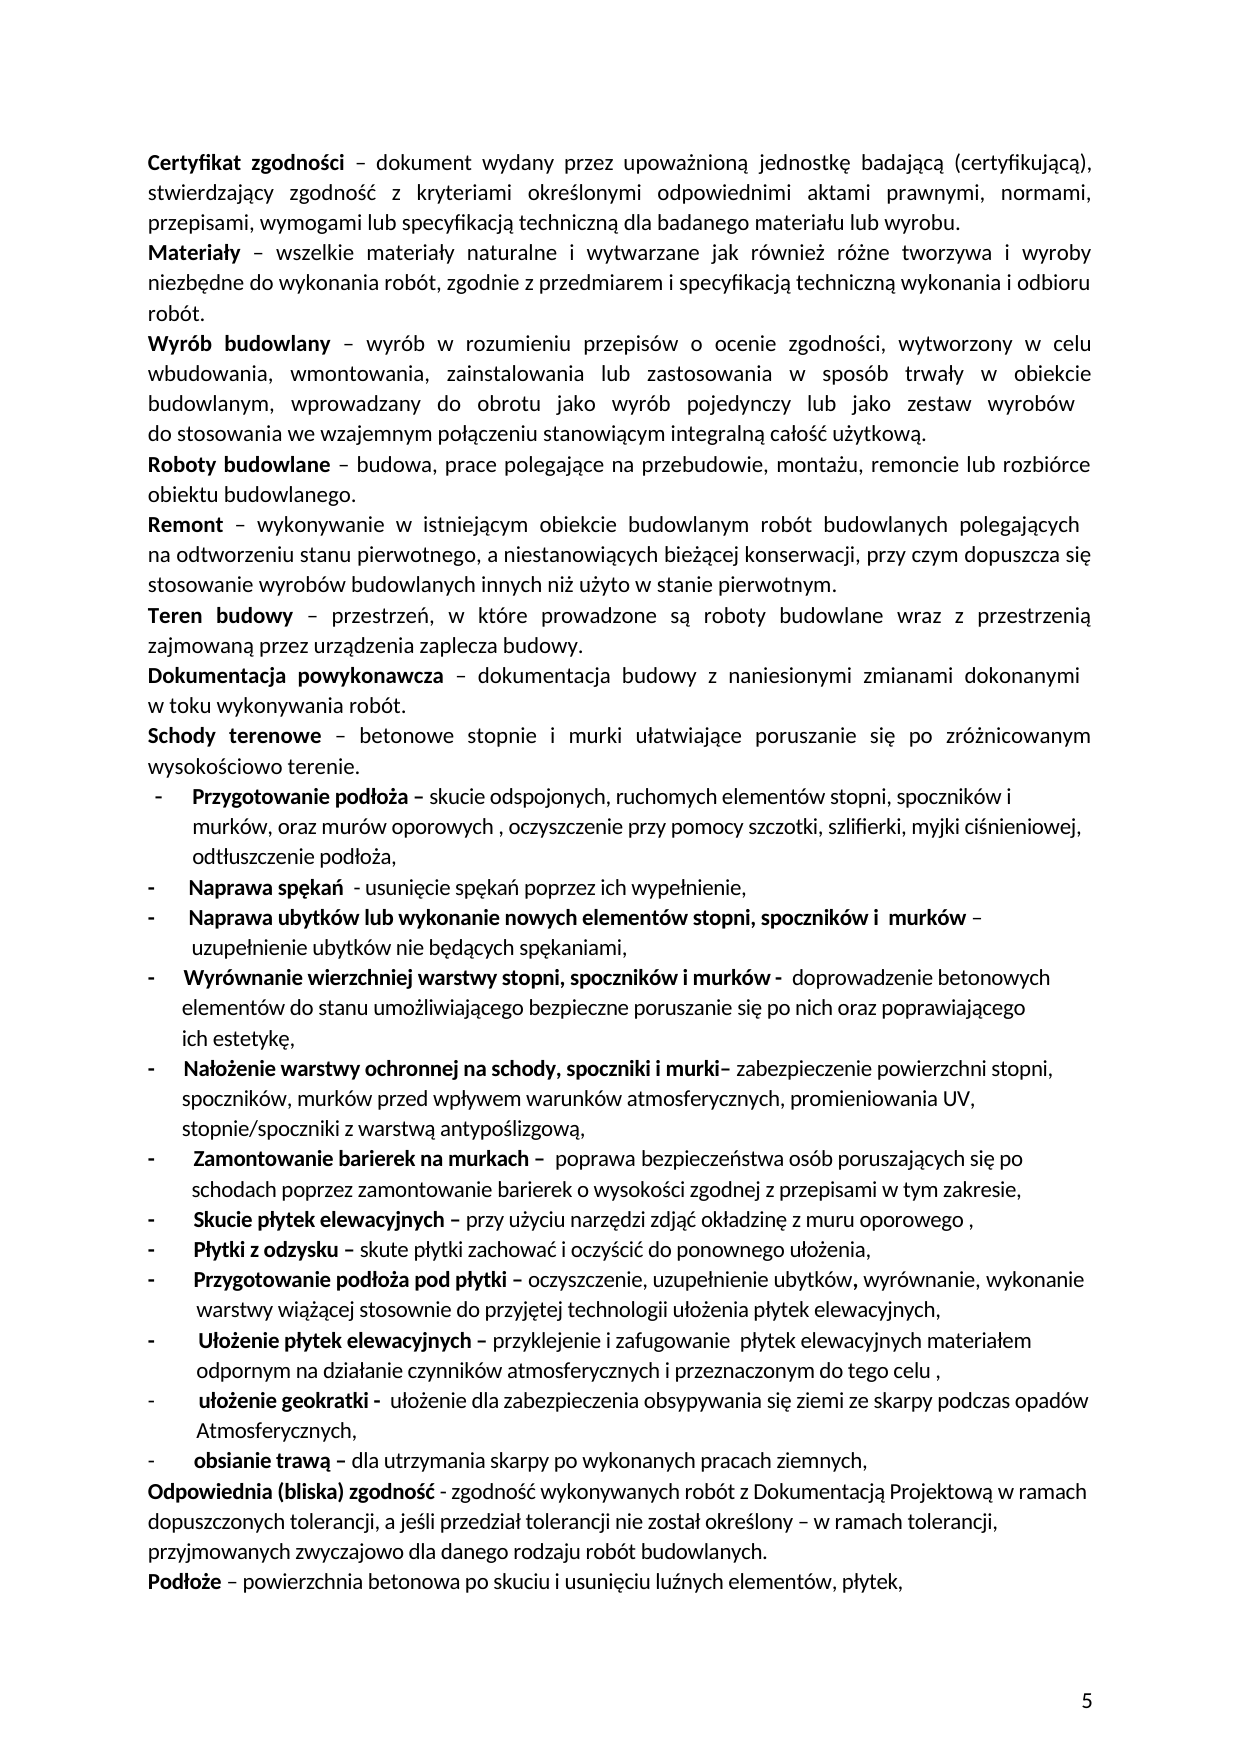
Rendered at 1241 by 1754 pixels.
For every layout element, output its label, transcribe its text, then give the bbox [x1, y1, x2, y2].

text Wyrób budowlany – wyrób w rozumieniu przepisów o ocenie zgodności, wytworzony w celu wbudowania, wmontowania, zainstalowania lub zastosowania w sposób trwały w obiekcie budowlanym, wprowadzany do obrotu jako wyrób pojedynczy lub jako zestaw wyrobów do stosowania we wzajemnym połączeniu stanowiącym integralną całość użytkową. [148, 329, 1093, 447]
text uzupełnienie ubytków nie będących spękaniami, [148, 933, 1093, 961]
text - Przygotowanie podłoża pod płytki – oczyszczenie, uzupełnienie ubytków, wyrównanie, wykonanie [148, 1265, 1093, 1293]
text odpornym na działanie czynników atmosferycznych i przeznaczonym do tego celu , [148, 1356, 1093, 1384]
text - Nałożenie warstwy ochronnej na schody, spoczniki i murki– zabezpieczenie powierzchni stopni, [148, 1054, 1093, 1082]
text Materiały – wszelkie materiały naturalne i wytwarzane jak również różne tworzywa i wyroby niezbędne do wykonania robót, zgodnie z przedmiarem i specyfikacją techniczną wykonania i odbioru robót. [148, 238, 1093, 327]
list Przygotowanie podłoża – skucie odspojonych, ruchomych elementów stopni, spoczników i murków, oraz murów oporowych , oczyszczenie przy pomocy szczotki, szlifierki, myjki ciśnieniowej, odtłuszczenie podłoża, [154, 782, 1093, 870]
text Teren budowy – przestrzeń, w które prowadzone są roboty budowlane wraz z przestrzenią zajmowaną przez urządzenia zaplecza budowy. [148, 601, 1093, 659]
text Atmosferycznych, [148, 1416, 1093, 1444]
text - Wyrównanie wierzchniej warstwy stopni, spoczników i murków - doprowadzenie betonowych [148, 963, 1093, 991]
text Dokumentacja powykonawcza – dokumentacja budowy z naniesionymi zmianami dokonanymi w toku wykonywania robót. [148, 661, 1093, 719]
text - Skucie płytek elewacyjnych – przy użyciu narzędzi zdjąć okładzinę z muru oporowego , [148, 1205, 1093, 1233]
text - Naprawa ubytków lub wykonanie nowych elementów stopni, spoczników i murków – [148, 903, 1093, 931]
text schodach poprzez zamontowanie barierek o wysokości zgodnej z przepisami w tym zakresie, [148, 1175, 1093, 1203]
list elementów do stanu umożliwiającego bezpieczne poruszanie się po nich oraz poprawiającego [148, 993, 1093, 1021]
text warstwy wiążącej stosownie do przyjętej technologii ułożenia płytek elewacyjnych, [148, 1296, 1093, 1323]
text Schody terenowe – betonowe stopnie i murki ułatwiające poruszanie się po zróżnicowanym wysokościowo terenie. [148, 722, 1093, 780]
text - Ułożenie płytek elewacyjnych – przyklejenie i zafugowanie płytek elewacyjnych materiałem [148, 1326, 1093, 1354]
text - Zamontowanie barierek na murkach – poprawa bezpieczeństwa osób poruszających się po [148, 1144, 1093, 1172]
text - Naprawa spękań - usunięcie spękań poprzez ich wypełnienie, [148, 873, 1093, 901]
text - obsianie trawą – dla utrzymania skarpy po wykonanych pracach ziemnych, [148, 1447, 1093, 1474]
text Remont – wykonywanie w istniejącym obiekcie budowlanym robót budowlanych polegających na odtworzeniu stanu pierwotnego, a niestanowiących bieżącej konserwacji, przy czym dopuszcza się stosowanie wyrobów budowlanych innych niż użyto w stanie pierwotnym. [148, 510, 1093, 598]
text - ułożenie geokratki - ułożenie dla zabezpieczenia obsypywania się ziemi ze skarpy podczas opadów [148, 1386, 1093, 1414]
text Podłoże – powierzchnia betonowa po skuciu i usunięciu luźnych elementów, płytek, [148, 1567, 1093, 1595]
text Certyfikat zgodności – dokument wydany przez upoważnioną jednostkę badającą (certyfikującą), stwierdzający zgodność z kryteriami określonymi odpowiednimi aktami prawnymi, normami, przepisami, wymogami lub specyfikacją techniczną dla badanego materiału lub wyrobu. [148, 148, 1093, 236]
text spoczników, murków przed wpływem warunków atmosferycznych, promieniowania UV, [148, 1084, 1093, 1112]
text Roboty budowlane – budowa, prace polegające na przebudowie, montażu, remoncie lub rozbiórce obiektu budowlanego. [148, 450, 1093, 508]
list ich estetykę, [148, 1024, 1093, 1052]
text - Płytki z odzysku – skute płytki zachować i oczyścić do ponownego ułożenia, [148, 1235, 1093, 1263]
text Odpowiednia (bliska) zgodność - zgodność wykonywanych robót z Dokumentacją Projektową w ramach dopuszczonych tolerancji, a jeśli przedział tolerancji nie został określony – w ramach tolerancji, przyjmowanych zwyczajowo dla danego rodzaju robót budowlanych. [148, 1477, 1093, 1565]
text stopnie/spoczniki z warstwą antypoślizgową, [148, 1114, 1093, 1142]
